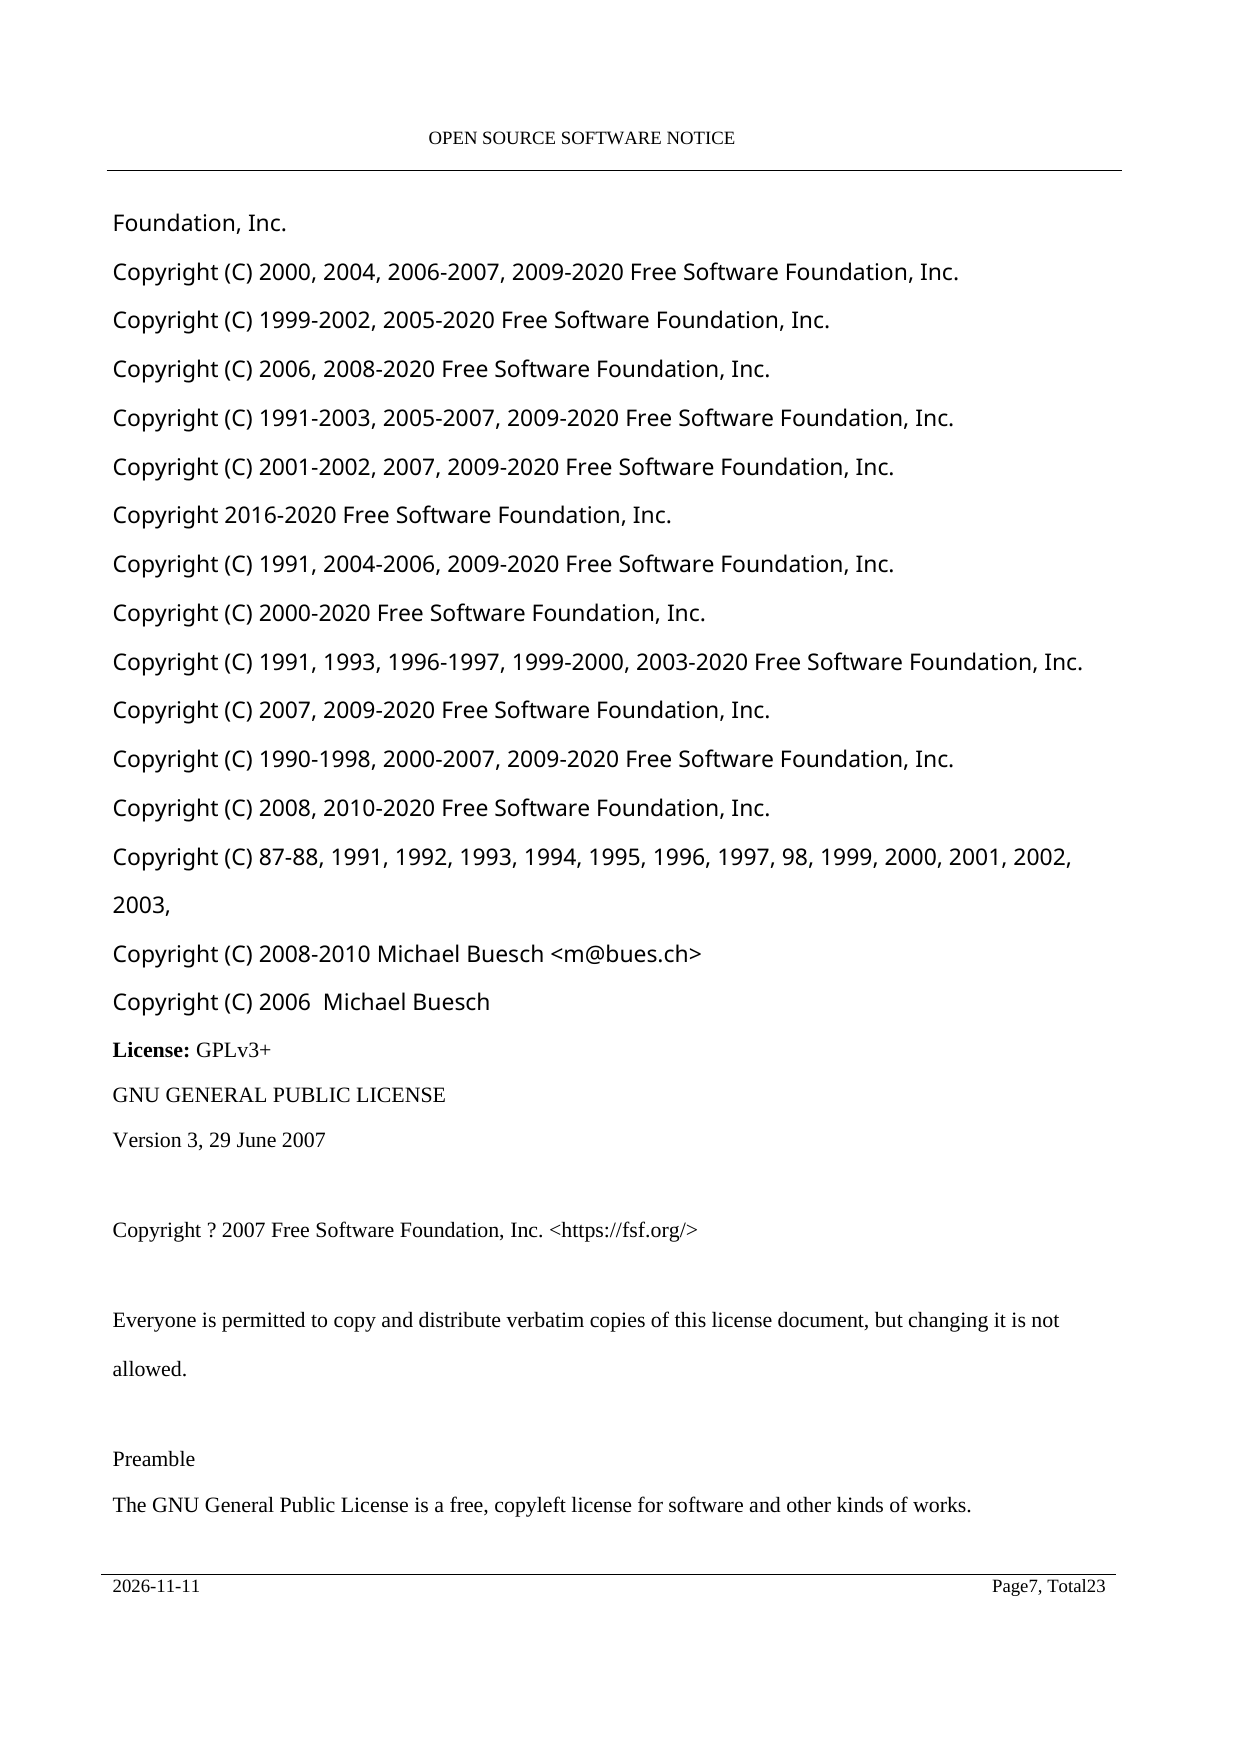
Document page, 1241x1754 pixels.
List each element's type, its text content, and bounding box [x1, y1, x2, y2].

text Copyright ? 2007 Free Software Foundation, Inc. <https://fsf.org/> [112, 1214, 1128, 1246]
text License: GPLv3+ [112, 1033, 1128, 1066]
text Version 3, 29 June 2007 [112, 1123, 1128, 1156]
text The GNU General Public License is a free, copyleft license for software and other kinds of works. [112, 1488, 1128, 1520]
text Copyright (C) 2006 Michael Buesch [112, 985, 1128, 1018]
text GNU GENERAL PUBLIC LICENSE [112, 1078, 1128, 1111]
text Preamble [112, 1443, 1128, 1475]
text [112, 206, 1128, 921]
text Everyone is permitted to copy and distribute verbatim copies of this license document, but changing it is not allowed. [112, 1304, 1128, 1385]
text Copyright (C) 2008-2010 Michael Buesch <m@bues.ch> [112, 937, 1128, 969]
